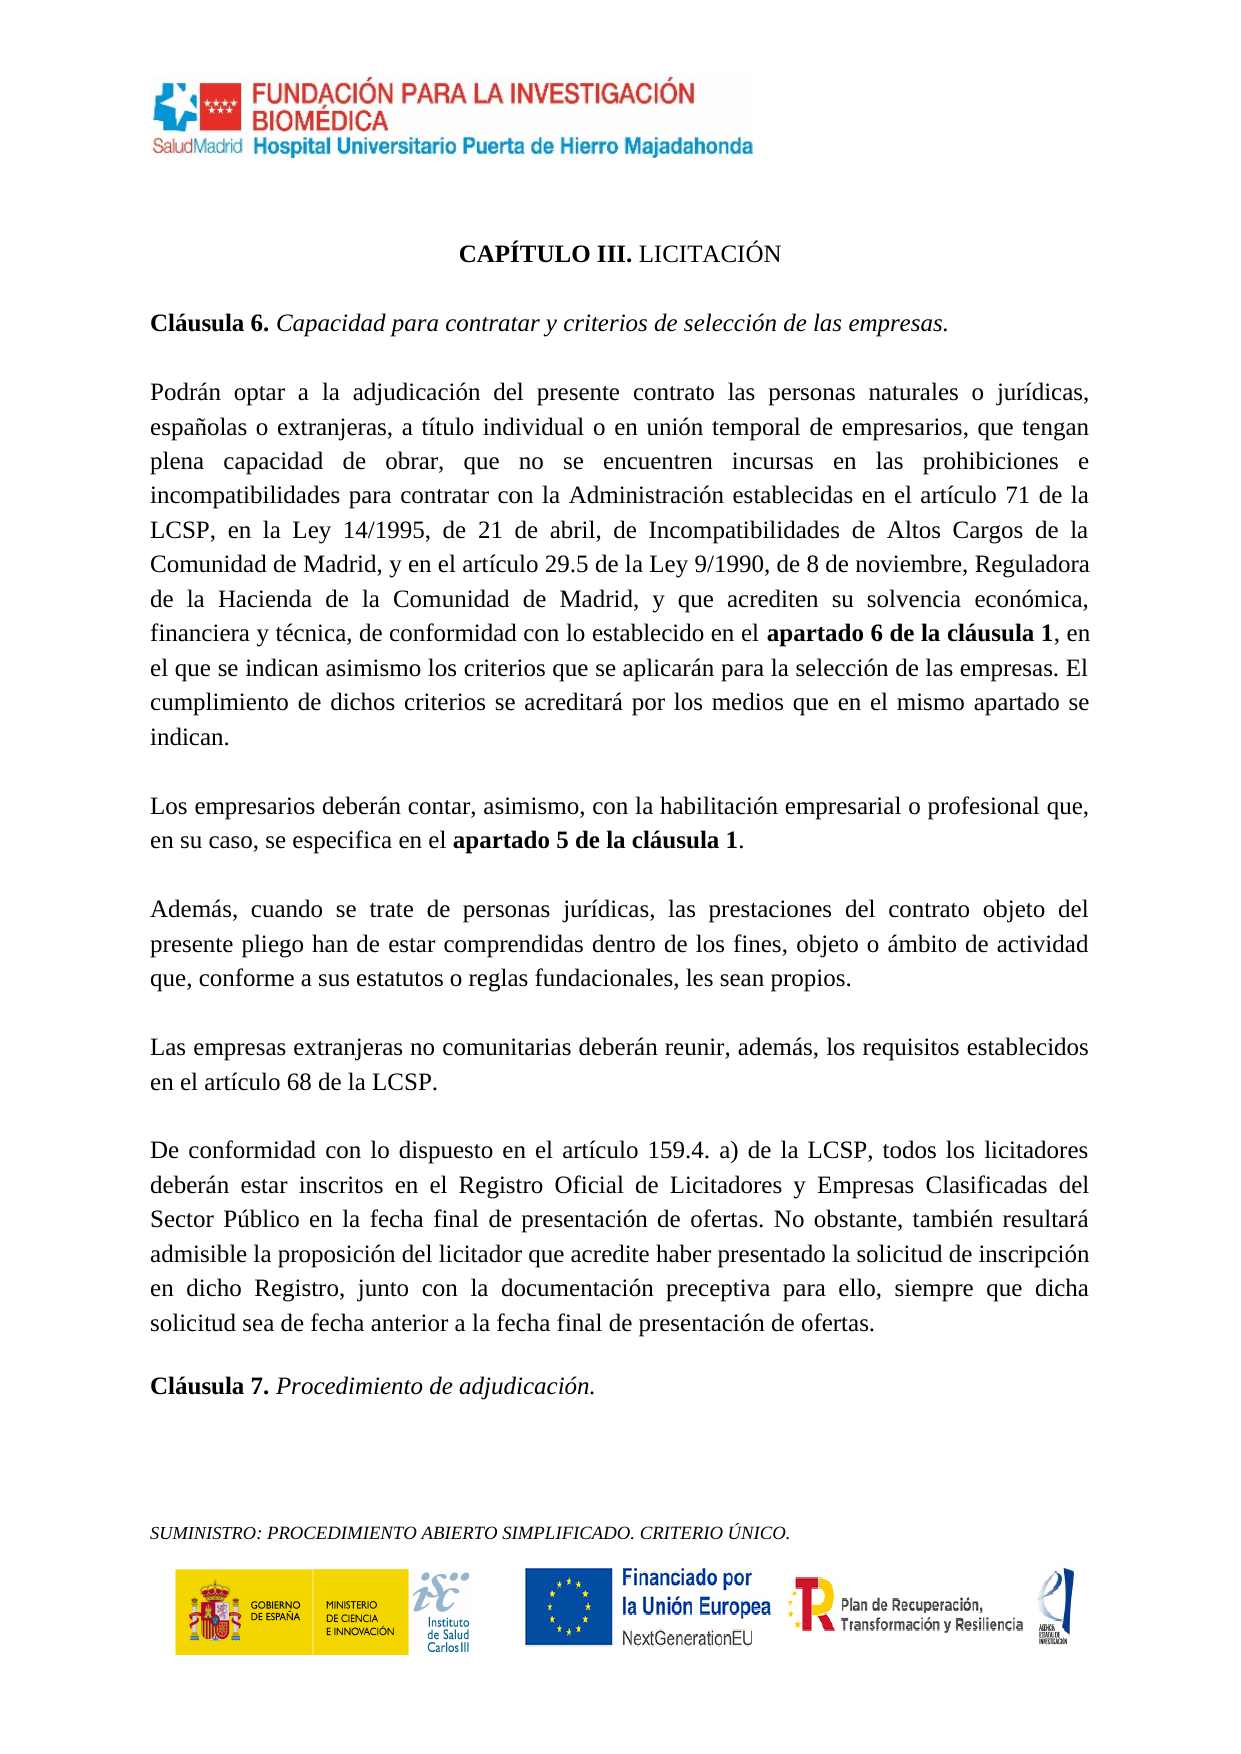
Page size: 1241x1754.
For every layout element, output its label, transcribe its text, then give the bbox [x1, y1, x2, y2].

text Las empresas extranjeras no comunitarias deberán reunir, además, los requisitos establecidos en el artículo 68 de la LCSP. [150, 1032, 1090, 1095]
text Cláusula 7. Procedimiento de adjudicación. [150, 1371, 1090, 1400]
text Cláusula 6. Capacidad para contratar y criterios de selección de las empresas. [150, 308, 1090, 337]
text De conformidad con lo dispuesto en el artículo 159.4. a) de la LCSP, todos los licitadores deberán estar inscritos en el Registro Oficial de Licitadores y Empresas Clasificadas del Sector Público en la fecha final de presentación de ofertas. No obstante, también resultará admisible la proposición del licitador que acredite haber presentado la solicitud de inscripción en dicho Registro, junto con la documentación preceptiva para ello, siempre que dicha solicitud sea de fecha anterior a la fecha final de presentación de ofertas. [150, 1136, 1090, 1337]
picture [522, 1557, 1084, 1655]
picture [175, 1569, 477, 1655]
text Podrán optar a la adjudicación del presente contrato las personas naturales o jurídicas, españolas o extranjeras, a título individual o en unión temporal de empresarios, que tengan plena capacidad de obrar, que no se encuentren incursas en las prohibiciones e incompatibilidades para contratar con la Administración establecidas en el artículo 71 de la LCSP, en la Ley 14/1995, de 21 de abril, de Incompatibilidades de Altos Cargos de la Comunidad de Madrid, y en el artículo 29.5 de la Ley 9/1990, de 8 de noviembre, Reguladora de la Hacienda de la Comunidad de Madrid, y que acrediten su solvencia económica, financiera y técnica, de conformidad con lo establecido en el apartado 6 de la cláusula 1, en el que se indican asimismo los criterios que se aplicarán para la selección de las empresas. El cumplimiento de dichos criterios se acreditará por los medios que en el mismo apartado se indican. [150, 377, 1090, 751]
text Los empresarios deberán contar, asimismo, con la habilitación empresarial o profesional que, en su caso, se especifica en el apartado 5 de la cláusula 1. [150, 791, 1090, 854]
picture [150, 75, 755, 161]
text Además, cuando se trate de personas jurídicas, las prestaciones del contrato objeto del presente pliego han de estar comprendidas dentro de los fines, objeto o ámbito de actividad que, conforme a sus estatutos o reglas fundacionales, les sean propios. [150, 894, 1090, 992]
text CAPÍTULO III. LICITACIÓN [150, 239, 1090, 268]
